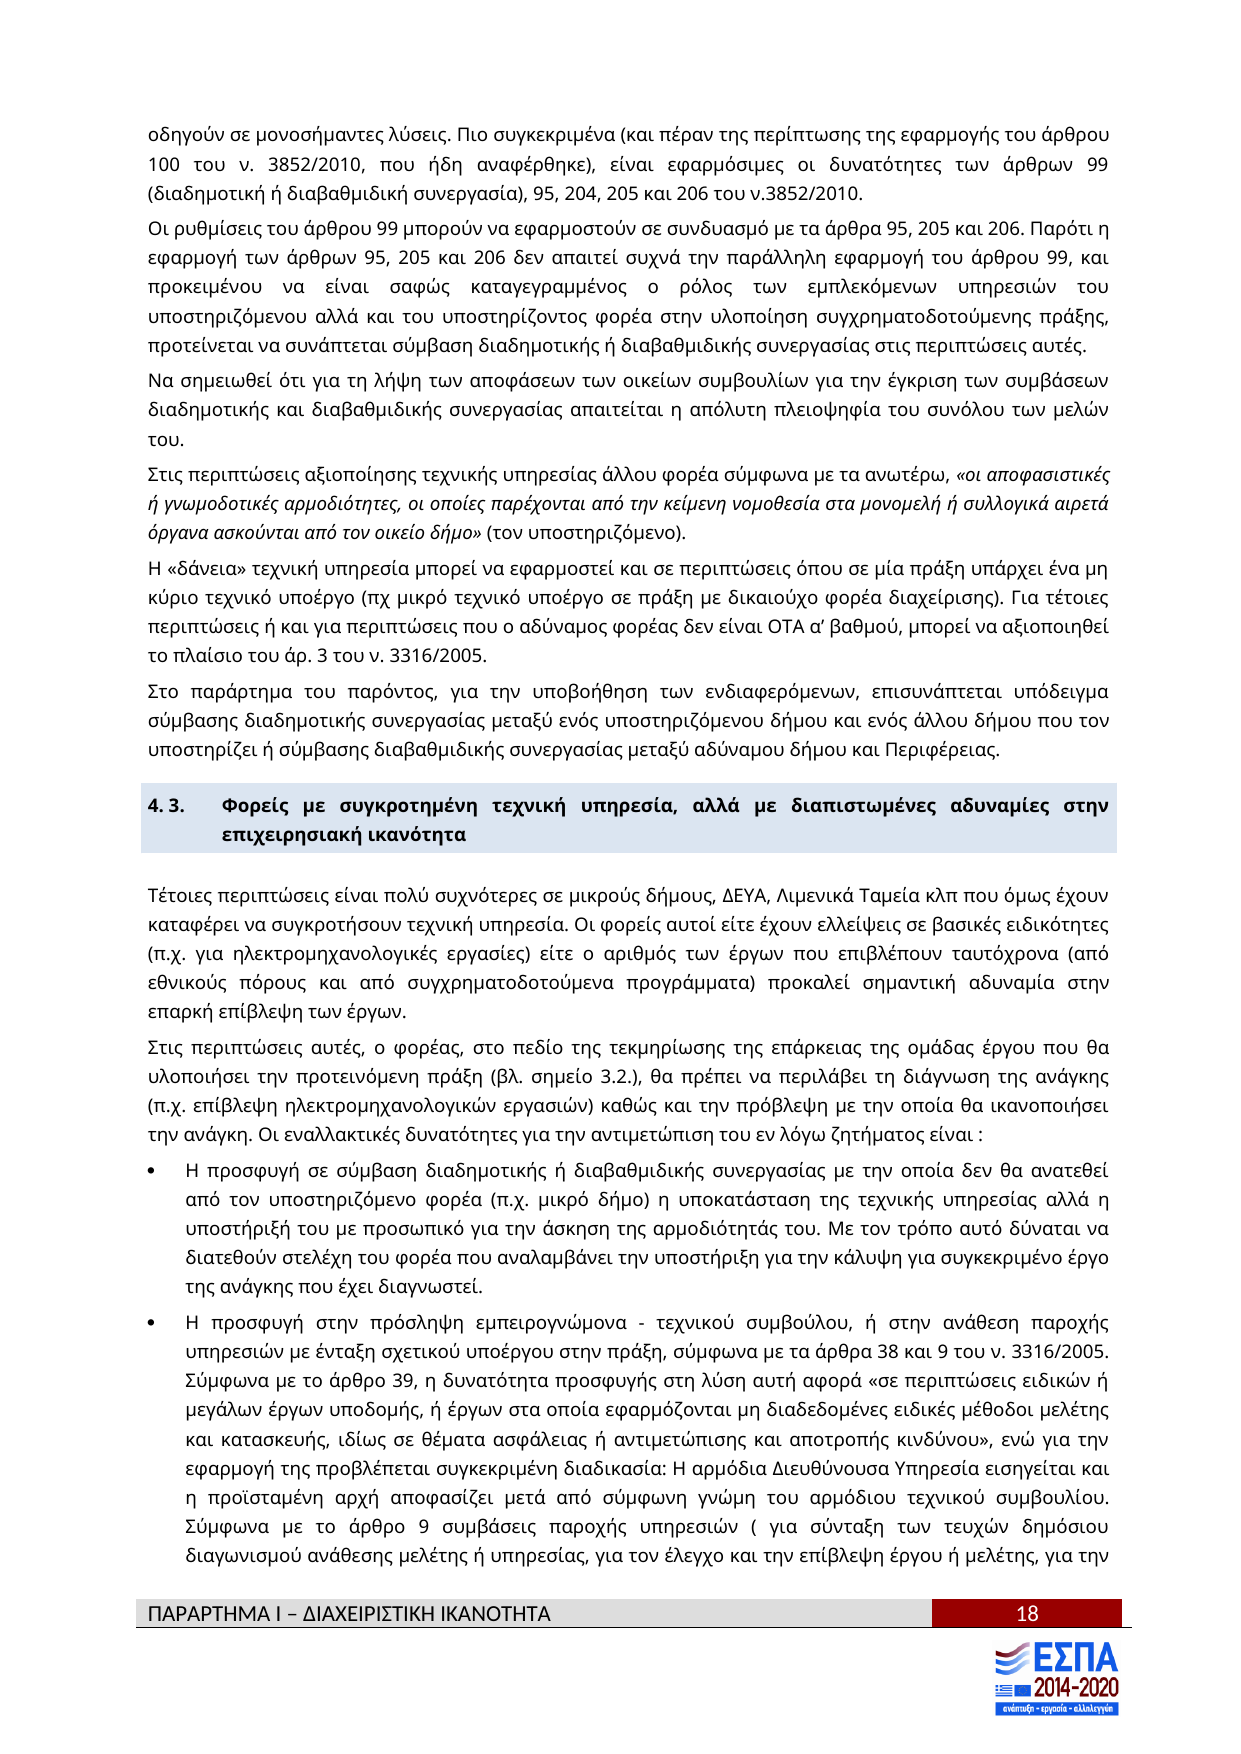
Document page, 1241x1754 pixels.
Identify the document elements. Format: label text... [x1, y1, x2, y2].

list Η προσφυγή σε σύμβαση διαδημοτικής ή διαβαθμιδικής συνεργασίας με την οποία δεν θα ανατεθεί από τον υποστηριζόμενο φορέα (π.χ. μικρό δήμο) η υποκατάσταση της τεχνικής υπηρεσίας αλλά η υποστήριξή του με προσωπικό για την άσκηση της αρμοδιότητάς του. Με τον τρόπο αυτό δύναται να διατεθούν στελέχη του φορέα που αναλαμβάνει την υποστήριξη για την κάλυψη για συγκεκριμένο έργο της ανάγκης που έχει διαγνωστεί. [148, 1153, 1110, 1299]
text Στις περιπτώσεις αξιοποίησης τεχνικής υπηρεσίας άλλου φορέα σύμφωνα με τα ανωτέρω, «οι αποφασιστικές ή γνωμοδοτικές αρμοδιότητες, οι οποίες παρέχονται από την κείμενη νομοθεσία στα μονομελή ή συλλογικά αιρετά όργανα ασκούνται από τον οικείο δήμο» (τον υποστηριζόμενο). [148, 458, 1110, 545]
text Η «δάνεια» τεχνική υπηρεσία μπορεί να εφαρμοστεί και σε περιπτώσεις όπου σε μία πράξη υπάρχει ένα μη κύριο τεχνικό υποέργο (πχ μικρό τεχνικό υποέργο σε πράξη με δικαιούχο φορέα διαχείρισης). Για τέτοιες περιπτώσεις ή και για περιπτώσεις που ο αδύναμος φορέας δεν είναι ΟΤΑ α’ βαθμού, μπορεί να αξιοποιηθεί το πλαίσιο του άρ. 3 του ν. 3316/2005. [148, 551, 1110, 668]
text Να σημειωθεί ότι για τη λήψη των αποφάσεων των οικείων συμβουλίων για την έγκριση των συμβάσεων διαδημοτικής και διαβαθμιδικής συνεργασίας απαιτείται η απόλυτη πλειοψηφία του συνόλου των μελών του. [148, 364, 1110, 451]
text Στις περιπτώσεις αυτές, ο φορέας, στο πεδίο της τεκμηρίωσης της επάρκειας της ομάδας έργου που θα υλοποιήσει την προτεινόμενη πράξη (βλ. σημείο 3.2.), θα πρέπει να περιλάβει τη διάγνωση της ανάγκης (π.χ. επίβλεψη ηλεκτρομηχανολογικών εργασιών) καθώς και την πρόβλεψη με την οποία θα ικανοποιήσει την ανάγκη. Οι εναλλακτικές δυνατότητες για την αντιμετώπιση του εν λόγω ζητήματος είναι : [148, 1031, 1110, 1147]
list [148, 1306, 1110, 1568]
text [148, 118, 1110, 206]
picture [992, 1640, 1121, 1717]
text Τέτοιες περιπτώσεις είναι πολύ συχνότερες σε μικρούς δήμους, ΔΕΥΑ, Λιμενικά Ταμεία κλπ που όμως έχουν καταφέρει να συγκροτήσουν τεχνική υπηρεσία. Οι φορείς αυτοί είτε έχουν ελλείψεις σε βασικές ειδικότητες (π.χ. για ηλεκτρομηχανολογικές εργασίες) είτε ο αριθμός των έργων που επιβλέπουν ταυτόχρονα (από εθνικούς πόρους και από συγχρηματοδοτούμενα προγράμματα) προκαλεί σημαντική αδυναμία στην επαρκή επίβλεψη των έργων. [148, 878, 1110, 1024]
text Οι ρυθμίσεις του άρθρου 99 μπορούν να εφαρμοστούν σε συνδυασμό με τα άρθρα 95, 205 και 206. Παρότι η εφαρμογή των άρθρων 95, 205 και 206 δεν απαιτεί συχνά την παράλληλη εφαρμογή του άρθρου 99, και προκειμένου να είναι σαφώς καταγεγραμμένος ο ρόλος των εμπλεκόμενων υπηρεσιών του υποστηριζόμενου αλλά και του υποστηρίζοντος φορέα στην υλοποίηση συγχρηματοδοτούμενης πράξης, προτείνεται να συνάπτεται σύμβαση διαδημοτικής ή διαβαθμιδικής συνεργασίας στις περιπτώσεις αυτές. [148, 212, 1110, 358]
subtitle Φορείς με συγκροτημένη τεχνική υπηρεσία, αλλά με διαπιστωμένες αδυναμίες στην επιχειρησιακή ικανότητα [148, 789, 1110, 847]
text Στο παράρτημα του παρόντος, για την υποβοήθηση των ενδιαφερόμενων, επισυνάπτεται υπόδειγμα σύμβασης διαδημοτικής συνεργασίας μεταξύ ενός υποστηριζόμενου δήμου και ενός άλλου δήμου που τον υποστηρίζει ή σύμβασης διαβαθμιδικής συνεργασίας μεταξύ αδύναμου δήμου και Περιφέρειας. [148, 674, 1110, 762]
